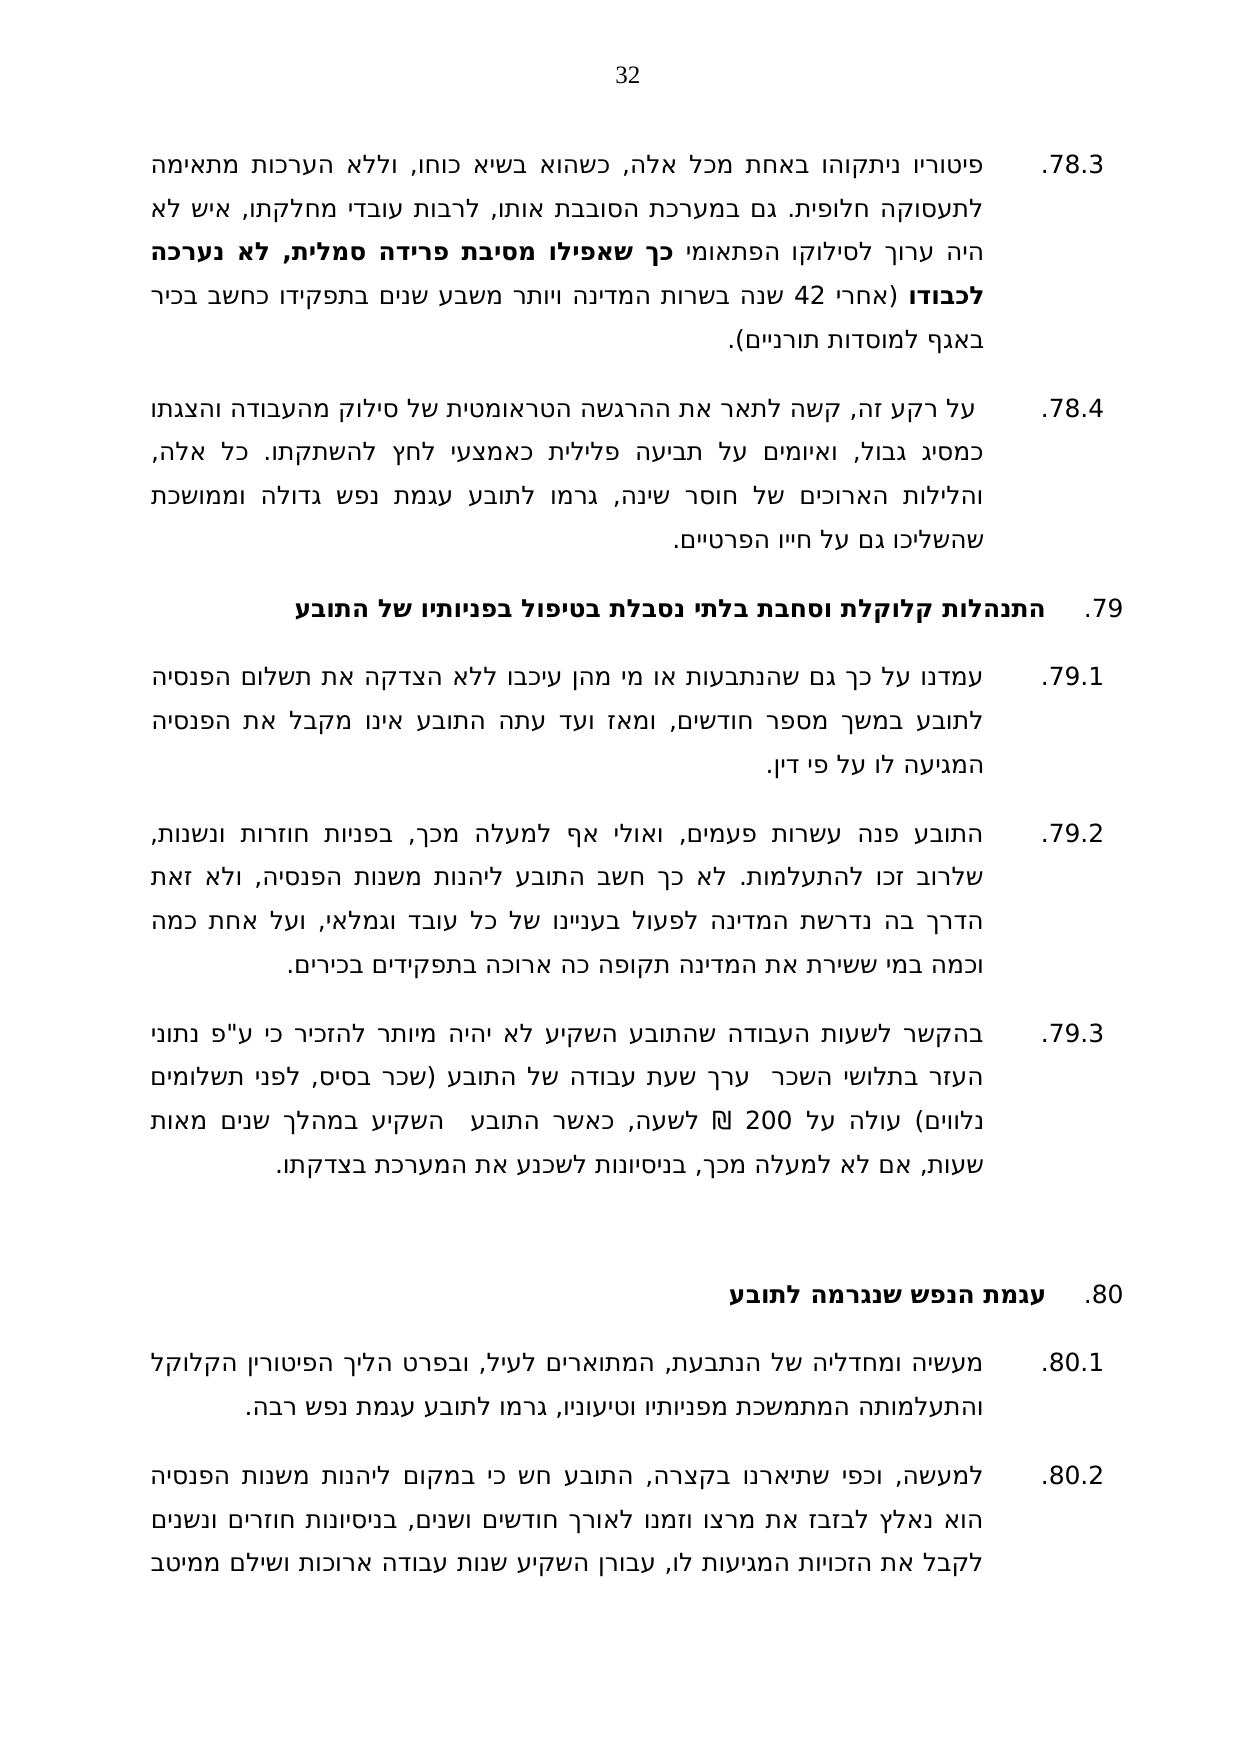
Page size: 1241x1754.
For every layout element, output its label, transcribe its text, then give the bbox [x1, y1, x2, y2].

list התובע פנה עשרות פעמים, ואולי אף למעלה מכך, בפניות חוזרות ונשנות, שלרוב זכו להתעלמות. לא כך חשב התובע ליהנות משנות הפנסיה, ולא זאת הדרך בה נדרשת המדינה לפעול בעניינו של כל עובד וגמלאי, ועל אחת כמה וכמה במי ששירת את המדינה תקופה כה ארוכה בתפקידים בכירים. [150, 819, 1041, 979]
list התנהלות קלוקלת וסחבת בלתי נסבלת בטיפול בפניותיו של התובע [150, 594, 1084, 623]
list עגמת הנפש שנגרמה לתובע [150, 1280, 1084, 1309]
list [150, 1461, 1041, 1578]
list מעשיה ומחדליה של הנתבעת, המתוארים לעיל, ובפרט הליך הפיטורין הקלוקל והתעלמותה המתמשכת מפניותיו וטיעוניו, גרמו לתובע עגמת נפש רבה. [150, 1348, 1041, 1421]
list על רקע זה, קשה לתאר את ההרגשה הטראומטית של סילוק מהעבודה והצגתו כמסיג גבול, ואיומים על תביעה פלילית כאמצעי לחץ להשתקתו. כל אלה, והלילות הארוכים של חוסר שינה, גרמו לתובע עגמת נפש גדולה וממושכת שהשליכו גם על חייו הפרטיים. [150, 394, 1041, 554]
list עמדנו על כך גם שהנתבעות או מי מהן עיכבו ללא הצדקה את תשלום הפנסיה לתובע במשך מספר חודשים, ומאז ועד עתה התובע אינו מקבל את הפנסיה המגיעה לו על פי דין. [150, 662, 1041, 779]
list פיטוריו ניתקוהו באחת מכל אלה, כשהוא בשיא כוחו, וללא הערכות מתאימה לתעסוקה חלופית. גם במערכת הסובבת אותו, לרבות עובדי מחלקתו, איש לא היה ערוך לסילוקו הפתאומי כך שאפילו מסיבת פרידה סמלית, לא נערכה לכבודו (אחרי 42 שנה בשרות המדינה ויותר משבע שנים בתפקידו כחשב בכיר באגף למוסדות תורניים). [150, 150, 1041, 354]
list בהקשר לשעות העבודה שהתובע השקיע לא יהיה מיותר להזכיר כי ע"פ נתוני העזר בתלושי השכר ערך שעת עבודה של התובע (שכר בסיס, לפני תשלומים נלווים) עולה על 200 ₪ לשעה, כאשר התובע השקיע במהלך שנים מאות שעות, אם לא למעלה מכך, בניסיונות לשכנע את המערכת בצדקתו. [150, 1019, 1041, 1179]
